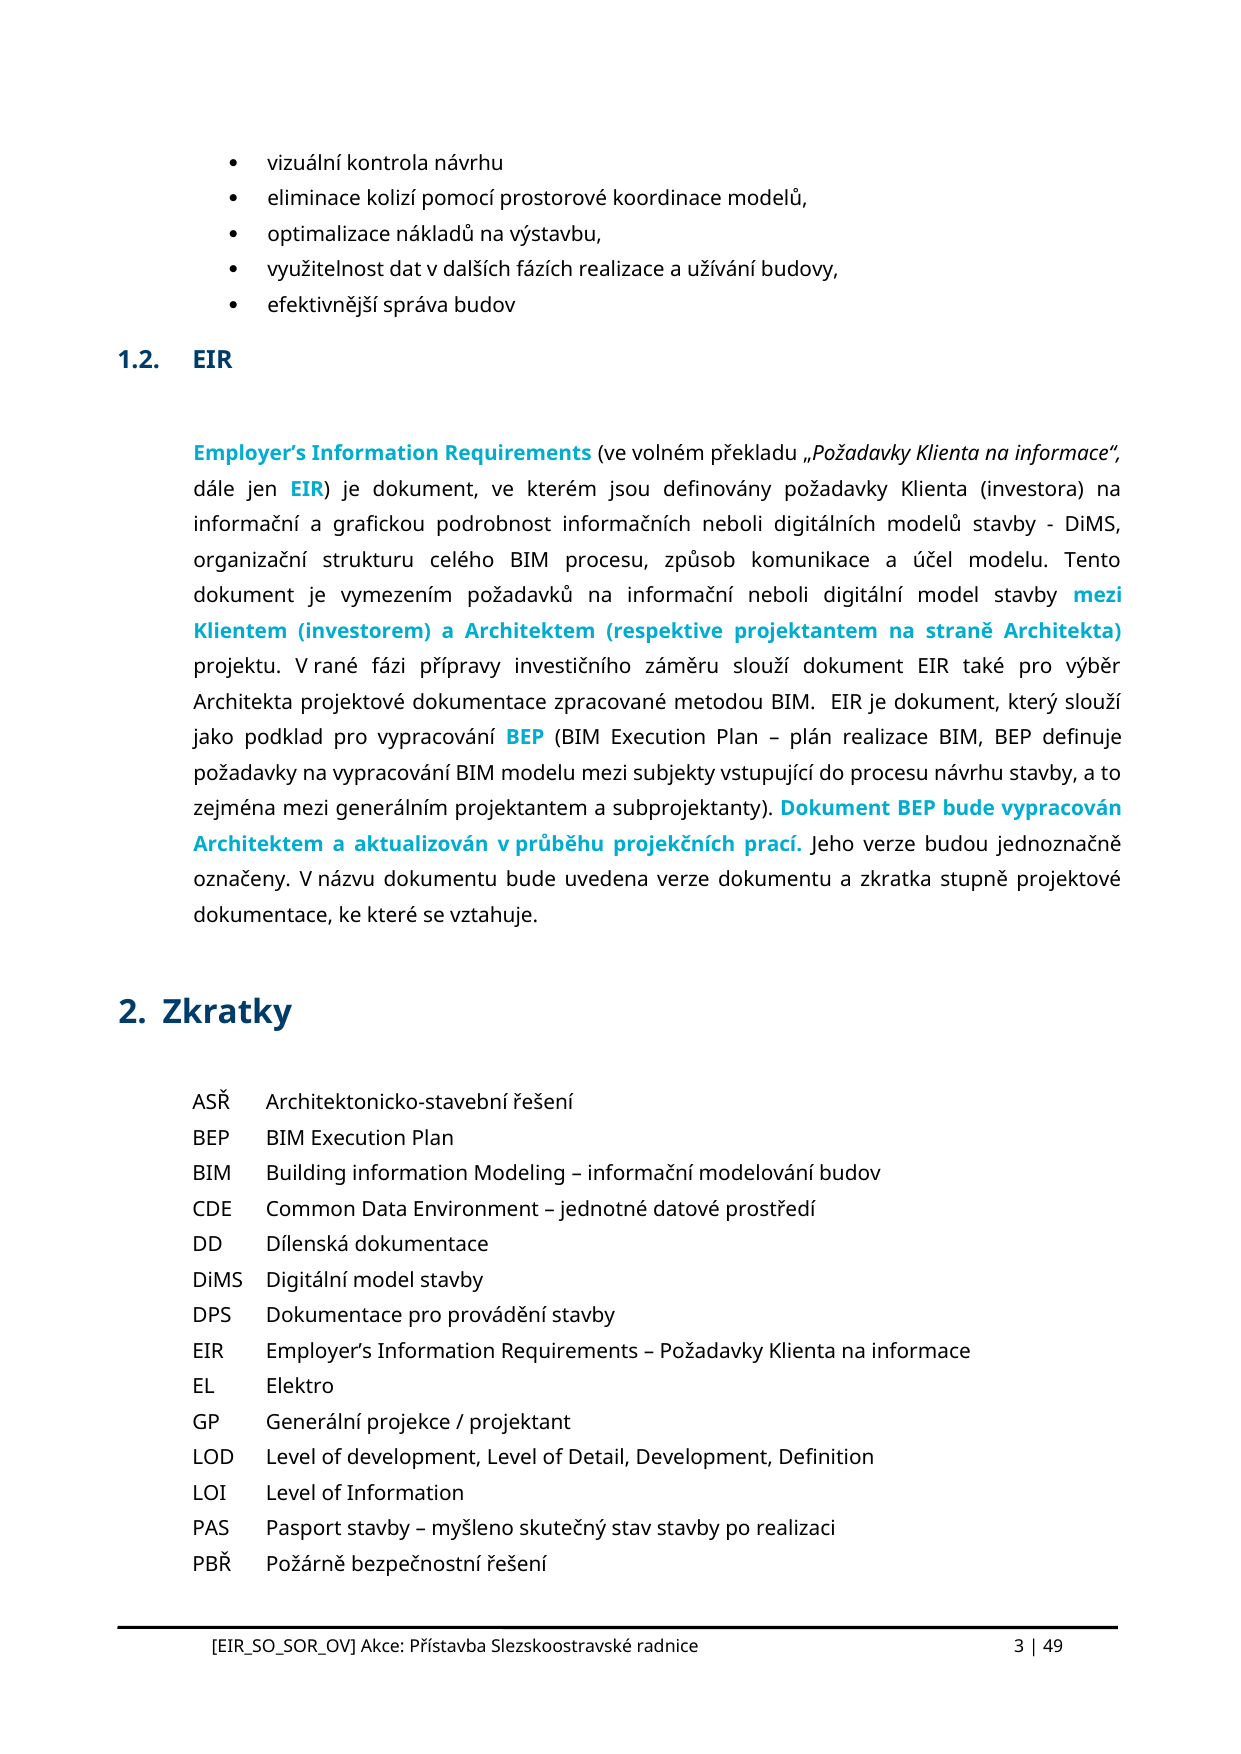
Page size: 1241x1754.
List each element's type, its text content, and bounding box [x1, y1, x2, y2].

list PBŘ Požárně bezpečnostní řešení [192, 1549, 1122, 1577]
list vizuální kontrola návrhu [229, 148, 1122, 176]
list LOD Level of development, Level of Detail, Development, Definition [192, 1442, 1122, 1471]
list Employer’s Information Requirements (ve volném překladu „Požadavky Klienta na informace“, dále jen EIR) je dokument, ve kterém jsou definovány požadavky Klienta (investora) na informační a grafickou podrobnost informačních neboli digitálních modelů stavby - DiMS, organizační strukturu celého BIM procesu, způsob komunikace a účel modelu. Tento dokument je vymezením požadavků na informační neboli digitální model stavby mezi Klientem (investorem) a Architektem (respektive projektantem na straně Architekta) projektu. V rané fázi přípravy investičního záměru slouží dokument EIR také pro výběr Architekta projektové dokumentace zpracované metodou BIM. EIR je dokument, který slouží jako podklad pro vypracování BEP (BIM Execution Plan – plán realizace BIM, BEP definuje požadavky na vypracování BIM modelu mezi subjekty vstupující do procesu návrhu stavby, a to zejména mezi generálním projektantem a subprojektanty). Dokument BEP bude vypracován Architektem a aktualizován v průběhu projekčních prací. Jeho verze budou jednoznačně označeny. V názvu dokumentu bude uvedena verze dokumentu a zkratka stupně projektové dokumentace, ke které se vztahuje. [193, 438, 1122, 928]
list BIM Building information Modeling – informační modelování budov [192, 1158, 1122, 1187]
list PAS Pasport stavby – myšleno skutečný stav stavby po realizaci [192, 1513, 1122, 1542]
subtitle Zkratky [118, 988, 1122, 1033]
list DD Dílenská dokumentace [192, 1229, 1122, 1258]
list ASŘ Architektonicko-stavební řešení [192, 1087, 1122, 1116]
list optimalizace nákladů na výstavbu, [229, 219, 1122, 247]
list DPS Dokumentace pro provádění stavby [192, 1300, 1122, 1329]
list EIR Employer’s Information Requirements – Požadavky Klienta na informace [192, 1336, 1122, 1364]
list EL Elektro [192, 1371, 1122, 1400]
list eliminace kolizí pomocí prostorové koordinace modelů, [229, 183, 1122, 212]
list efektivnější správa budov [229, 290, 1122, 318]
list využitelnost dat v dalších fázích realizace a užívání budovy, [229, 254, 1122, 283]
list BEP BIM Execution Plan [192, 1123, 1122, 1151]
subtitle EIR [117, 342, 1122, 376]
list DiMS Digitální model stavby [192, 1265, 1122, 1293]
list GP Generální projekce / projektant [192, 1407, 1122, 1435]
list LOI Level of Information [192, 1478, 1122, 1506]
list CDE Common Data Environment – jednotné datové prostředí [192, 1194, 1122, 1222]
